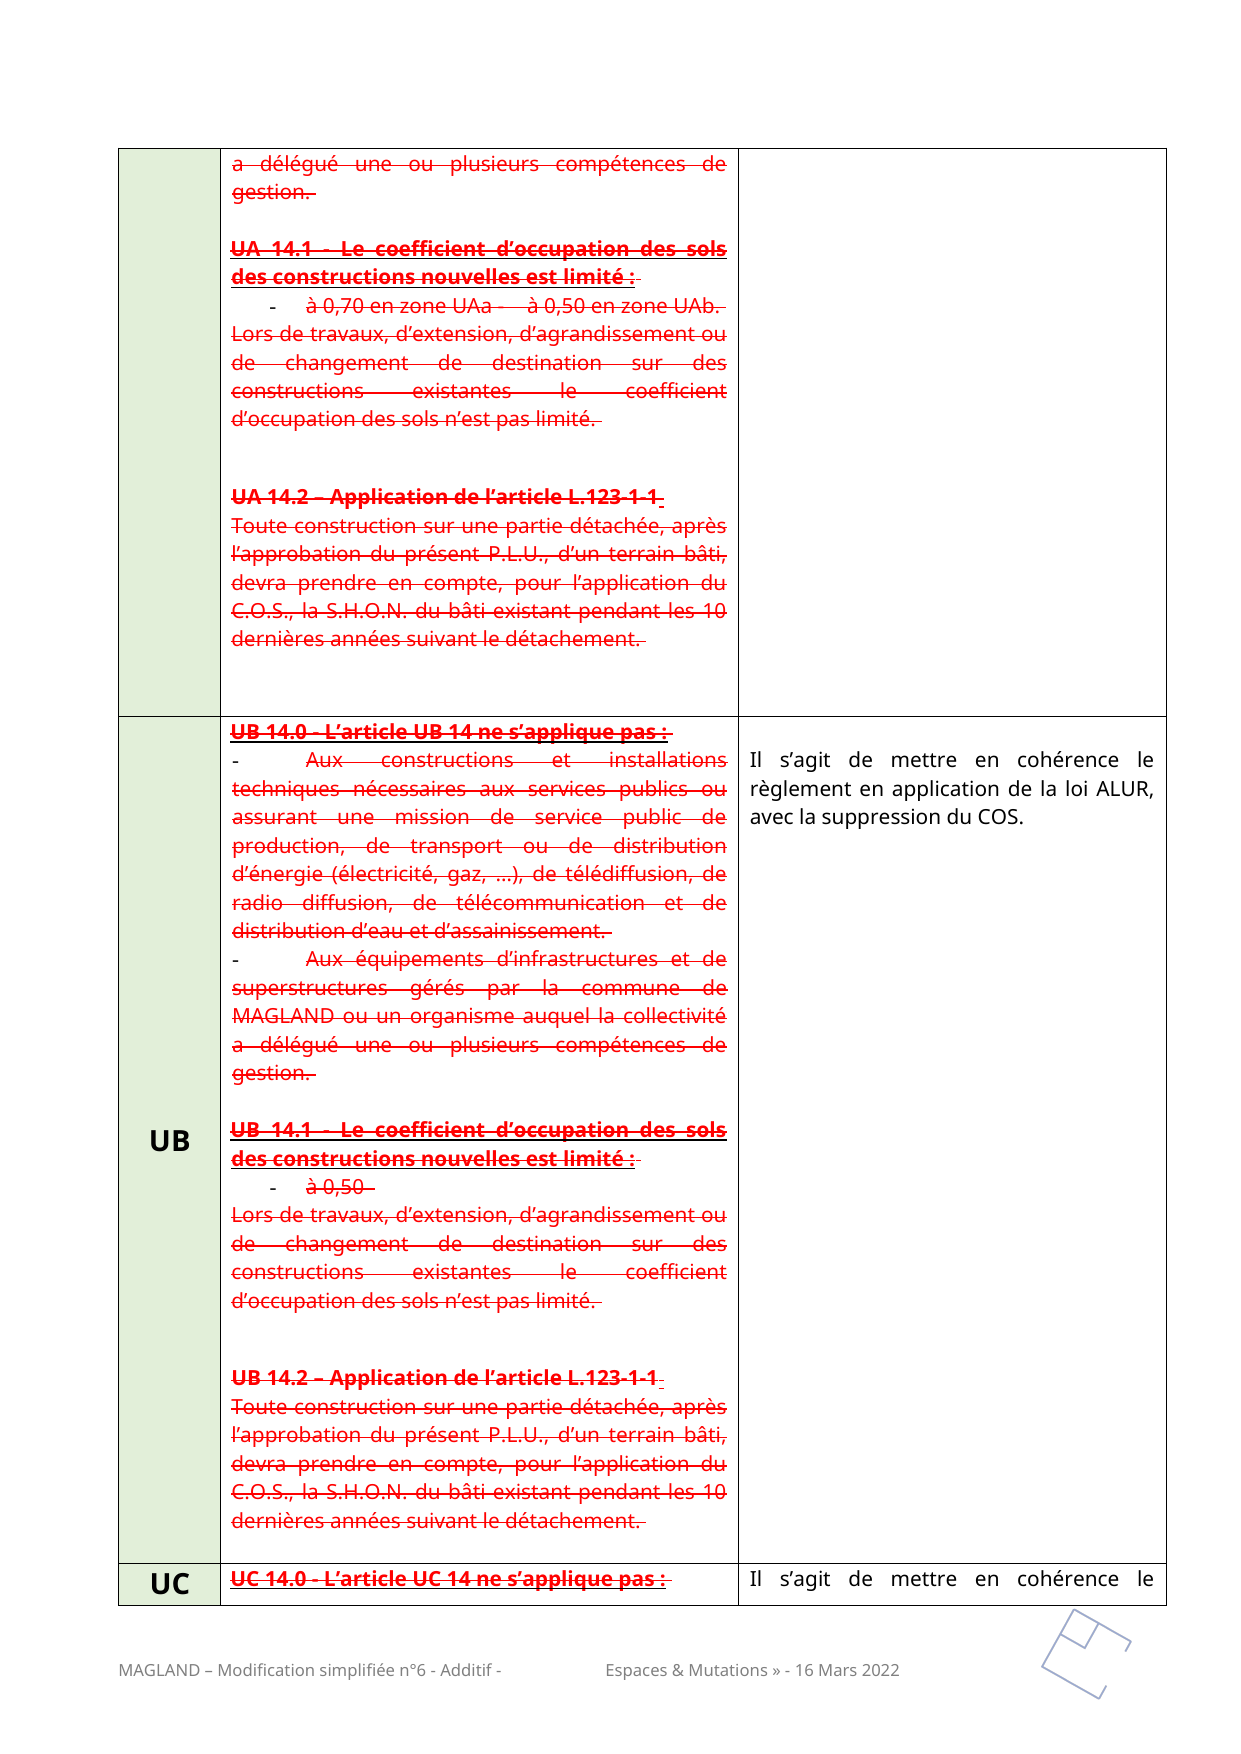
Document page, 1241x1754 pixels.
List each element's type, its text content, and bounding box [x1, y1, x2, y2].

table_cell UB 14.0 - L’article UB 14 ne s’applique pas : Aux constructions et installations techniques nécessaires aux services publics ou assurant une mission de service public de production, de transport ou de distribution d’énergie (électricité, gaz, …), de télédiffusion, de radio diffusion, de télécommunication et de distribution d’eau et d’assainissement. Aux équipements d’infrastructures et de superstructures gérés par la commune de MAGLAND ou un organisme auquel la collectivité a délégué une ou plusieurs compétences de gestion. UB 14.1 - Le coefficient d’occupation des sols des constructions nouvelles est limité : à 0,50 Lors de travaux, d’extension, d’agrandissement ou de changement de destination sur des constructions existantes le coefficient d’occupation des sols n’est pas limité. UB 14.2 – Application de l’article L.123-1-1 Toute construction sur une partie détachée, après l’approbation du présent P.L.U., d’un terrain bâti, devra prendre en compte, pour l’application du C.O.S., la S.H.O.N. du bâti existant pendant les 10 dernières années suivant le détachement. [221, 717, 738, 1563]
table_cell UC [119, 1564, 220, 1605]
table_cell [739, 1564, 1166, 1605]
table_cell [739, 717, 1166, 1563]
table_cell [739, 149, 1166, 716]
table_cell UB [119, 717, 220, 1563]
table_cell UA [119, 149, 220, 716]
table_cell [221, 149, 738, 716]
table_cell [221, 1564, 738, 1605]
